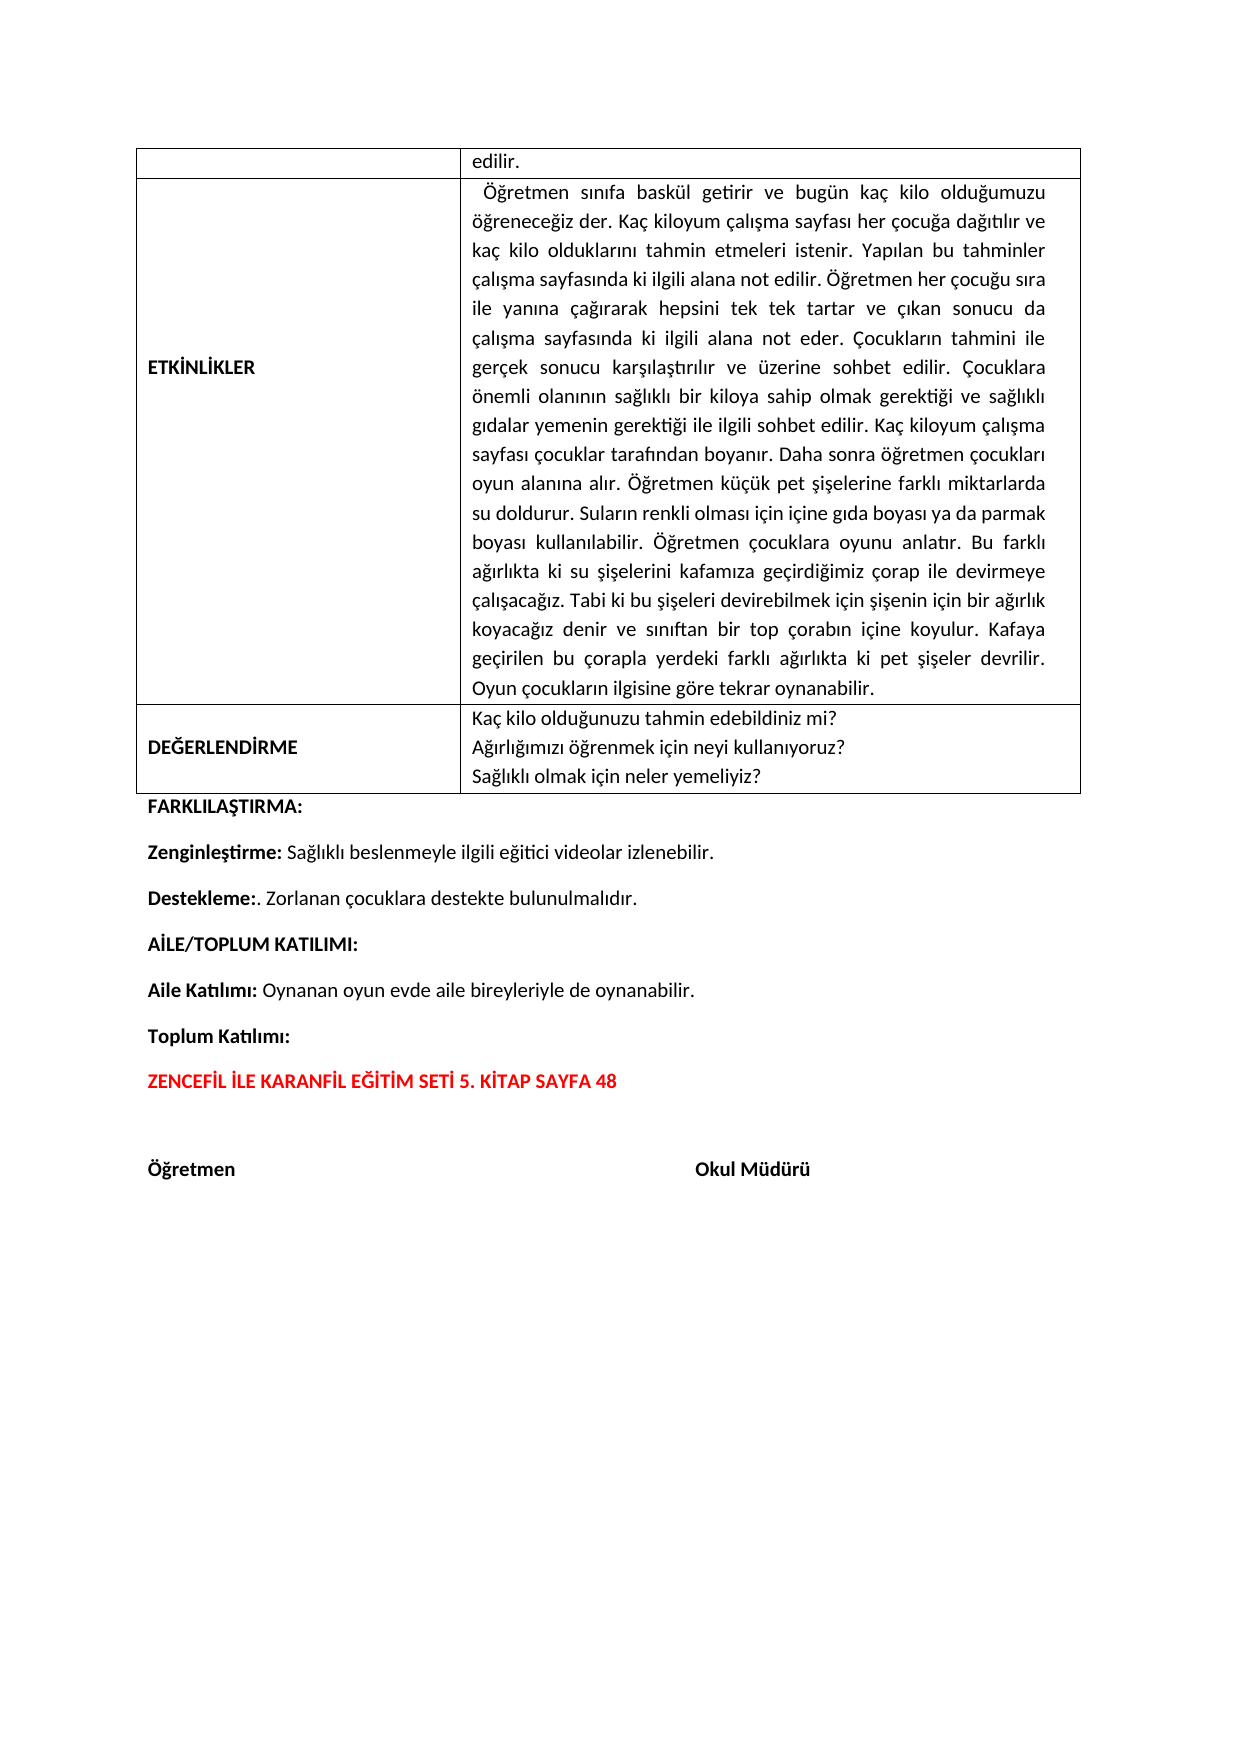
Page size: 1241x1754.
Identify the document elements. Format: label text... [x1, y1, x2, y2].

text Destekleme:. Zorlanan çocuklara destekte bulunulmalıdır. [148, 885, 1093, 911]
text Aile Katılımı: Oynanan oyun evde aile bireyleriyle de oynanabilir. [148, 977, 1093, 1002]
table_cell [461, 149, 1080, 178]
table_cell Kaç kilo olduğunuzu tahmin edebildiniz mi? Ağırlığımızı öğrenmek için neyi kullanıyoruz? Sağlıklı olmak için neler yemeliyiz? [461, 705, 1080, 793]
text AİLE/TOPLUM KATILIMI: [148, 931, 1093, 957]
text Toplum Katılımı: [148, 1023, 1093, 1048]
table_cell DEĞERLENDİRME [137, 705, 460, 793]
text ZENCEFİL İLE KARANFİL EĞİTİM SETİ 5. KİTAP SAYFA 48 [148, 1069, 1093, 1094]
table_cell ETKİNLİKLER [137, 179, 460, 704]
text FARKLILAŞTIRMA: [148, 794, 1093, 819]
text Zenginleştirme: Sağlıklı beslenmeyle ilgili eğitici videolar izlenebilir. [148, 839, 1093, 865]
text Öğretmen Okul Müdürü [148, 1156, 1093, 1181]
table_cell Öğretmen sınıfa baskül getirir ve bugün kaç kilo olduğumuzu öğreneceğiz der. Kaç kiloyum çalışma sayfası her çocuğa dağıtılır ve kaç kilo olduklarını tahmin etmeleri istenir. Yapılan bu tahminler çalışma sayfasında ki ilgili alana not edilir. Öğretmen her çocuğu sıra ile yanına çağırarak hepsini tek tek tartar ve çıkan sonucu da çalışma sayfasında ki ilgili alana not eder. Çocukların tahmini ile gerçek sonucu karşılaştırılır ve üzerine sohbet edilir. Çocuklara önemli olanının sağlıklı bir kiloya sahip olmak gerektiği ve sağlıklı gıdalar yemenin gerektiği ile ilgili sohbet edilir. Kaç kiloyum çalışma sayfası çocuklar tarafından boyanır. Daha sonra öğretmen çocukları oyun alanına alır. Öğretmen küçük pet şişelerine farklı miktarlarda su doldurur. Suların renkli olması için içine gıda boyası ya da parmak boyası kullanılabilir. Öğretmen çocuklara oyunu anlatır. Bu farklı ağırlıkta ki su şişelerini kafamıza geçirdiğimiz çorap ile devirmeye çalışacağız. Tabi ki bu şişeleri devirebilmek için şişenin için bir ağırlık koyacağız denir ve sınıftan bir top çorabın içine koyulur. Kafaya geçirilen bu çorapla yerdeki farklı ağırlıkta ki pet şişeler devrilir. Oyun çocukların ilgisine göre tekrar oynanabilir. [461, 179, 1080, 704]
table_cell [137, 149, 460, 178]
